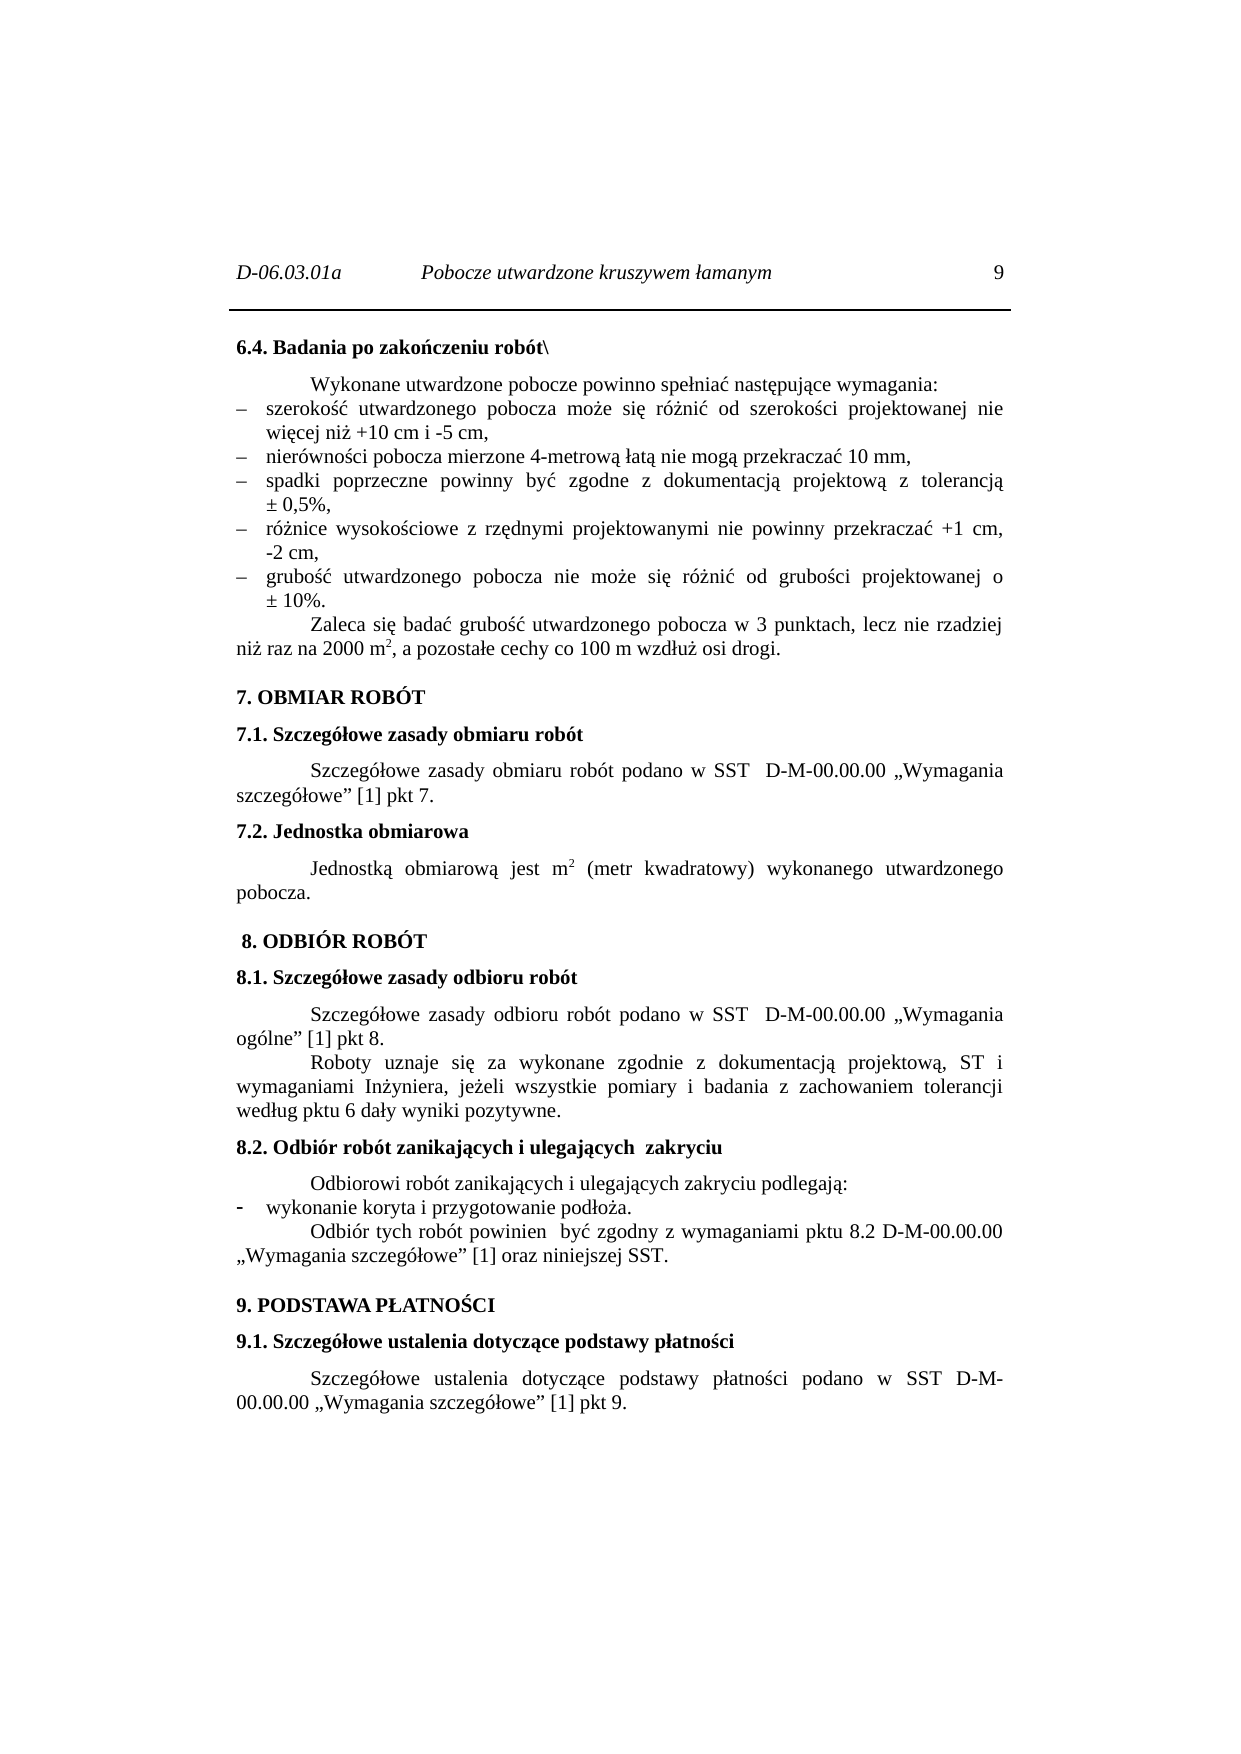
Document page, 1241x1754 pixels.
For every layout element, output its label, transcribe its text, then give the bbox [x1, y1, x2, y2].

text Wykonane utwardzone pobocze powinno spełniać następujące wymagania: [236, 372, 1004, 396]
list Szczegółowe zasady obmiaru robót podano w SST D-M-00.00.00 „Wymagania szczegółowe” [1] pkt 7. [236, 758, 1004, 807]
list grubość utwardzonego pobocza nie może się różnić od grubości projektowanej o ± 10%. [236, 564, 1004, 612]
list spadki poprzeczne powinny być zgodne z dokumentacją projektową z tolerancją ± 0,5%, [236, 468, 1004, 516]
list Szczegółowe zasady odbioru robót podano w SST D-M-00.00.00 „Wymagania ogólne” [1] pkt 8. [236, 1002, 1004, 1050]
list różnice wysokościowe z rzędnymi projektowanymi nie powinny przekraczać +, , [236, 516, 1004, 564]
subtitle 8.2. Odbiór robót zanikających i ulegających zakryciu [236, 1135, 1004, 1159]
subtitle 8.1. Szczegółowe zasady odbioru robót [236, 965, 1004, 989]
list Odbiorowi robót zanikających i ulegających zakryciu podlegają: [236, 1171, 1004, 1195]
list Jednostką obmiarową jest m2 (metr kwadratowy) wykonanego utwardzonego pobocza. [236, 856, 1004, 904]
subtitle 7. OBMIAR ROBÓT [236, 685, 1004, 709]
list szerokość utwardzonego pobocza może się różnić od szerokości projektowanej nie więcej niż + i , [236, 396, 1004, 444]
subtitle 9.1. Szczegółowe ustalenia dotyczące podstawy płatności [236, 1329, 1004, 1353]
list nierówności pobocza mierzone 4-metrową łatą nie mogą przekraczać , [236, 444, 1004, 468]
list wykonanie koryta i przygotowanie podłoża. [236, 1195, 1004, 1219]
subtitle 7.2. Jednostka obmiarowa [236, 819, 1004, 843]
subtitle 6.4. Badania po zakończeniu robót\ [236, 335, 1004, 359]
text Zaleca się badać grubość utwardzonego pobocza w 3 punktach, lecz nie rzadziej niż raz na , a pozostałe cechy co wzdłuż osi drogi. [236, 612, 1004, 660]
subtitle 7.1. Szczegółowe zasady obmiaru robót [236, 722, 1004, 746]
list Roboty uznaje się za wykonane zgodnie z dokumentacją projektową, ST i wymaganiami Inżyniera, jeżeli wszystkie pomiary i badania z zachowaniem tolerancji według pktu 6 dały wyniki pozytywne. [236, 1050, 1004, 1122]
subtitle 9. PODSTAWA PŁATNOŚCI [236, 1292, 1004, 1317]
list Odbiór tych robót powinien być zgodny z wymaganiami pktu 8.2 D-M-00.00.00 „Wymagania szczegółowe” [1] oraz niniejszej SST. [236, 1219, 1004, 1267]
subtitle 8. ODBIÓR ROBÓT [236, 929, 1004, 953]
list Szczegółowe ustalenia dotyczące podstawy płatności podano w SST D-M-00.00.00 „Wymagania szczegółowe” [1] pkt 9. [236, 1366, 1004, 1414]
